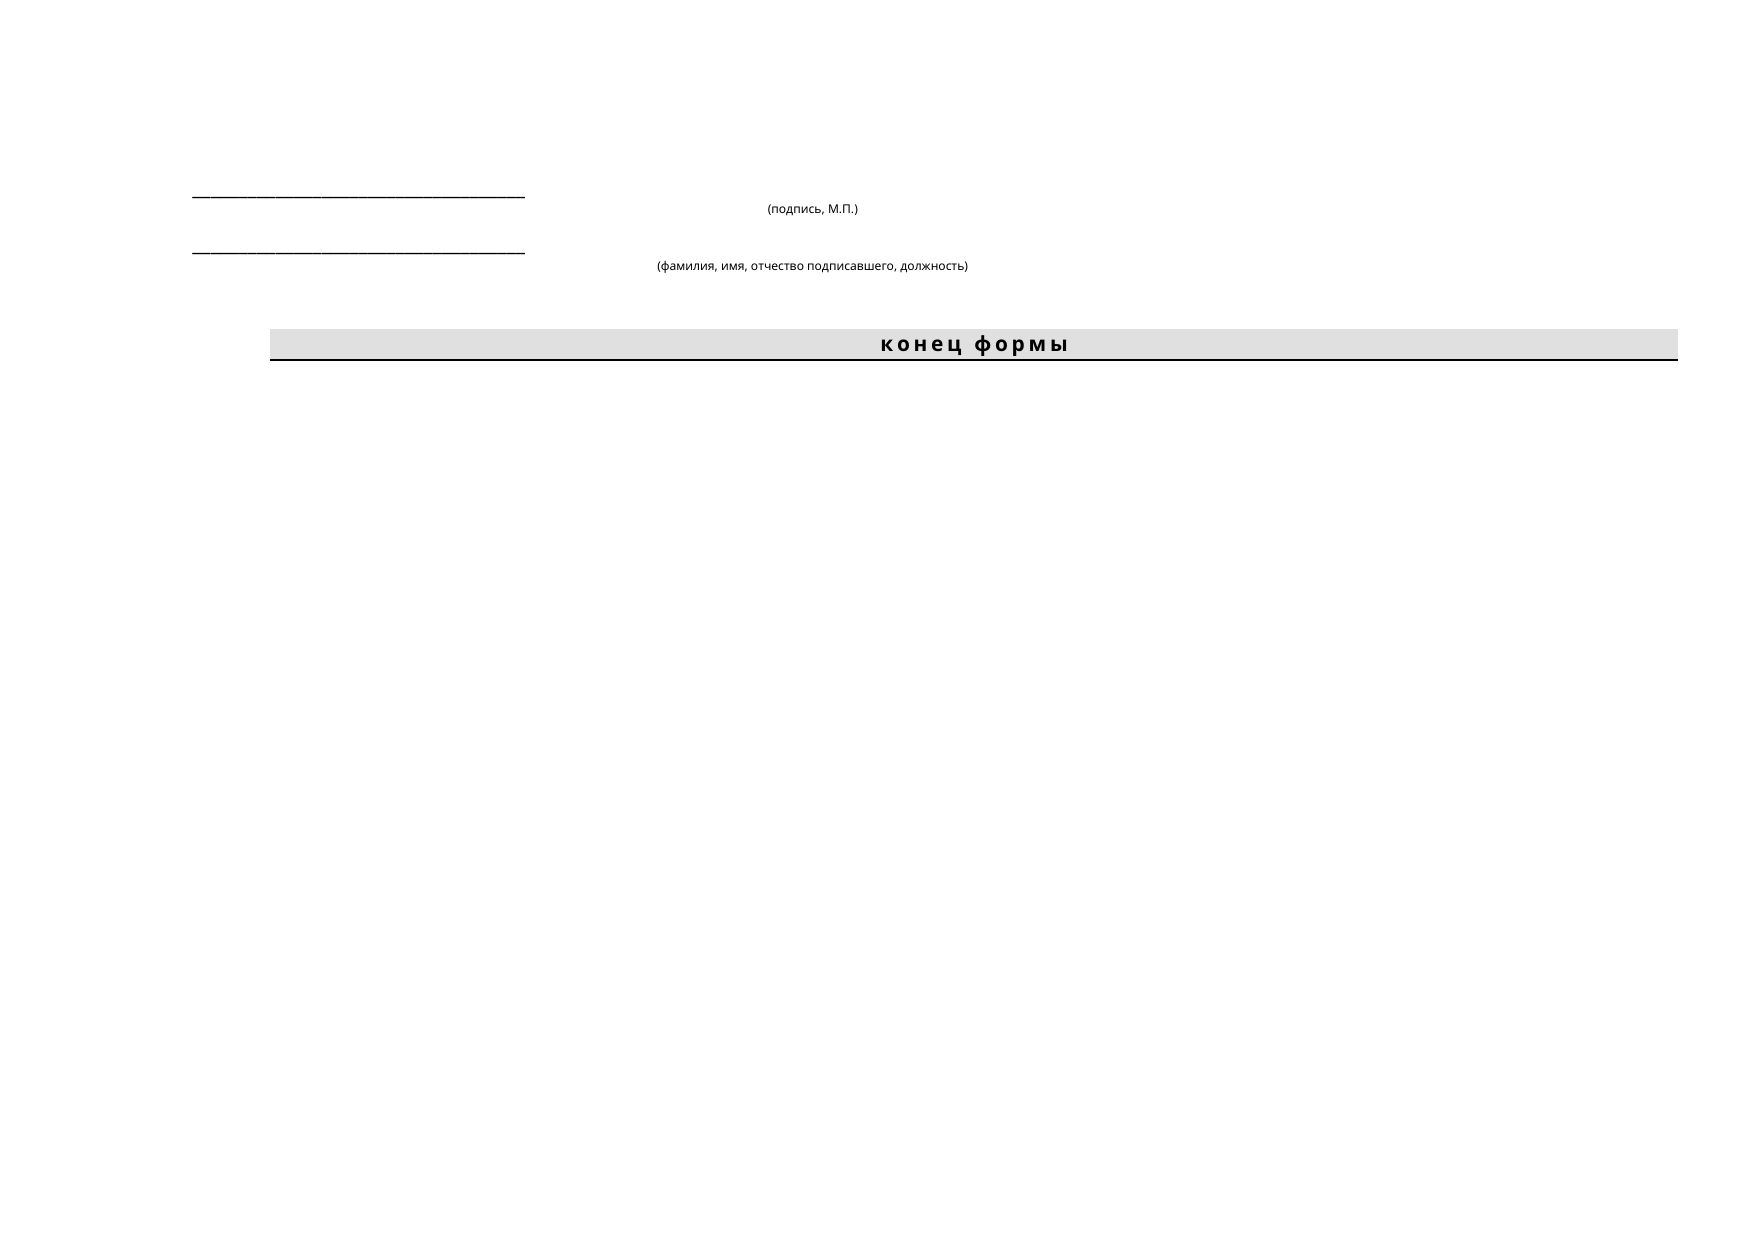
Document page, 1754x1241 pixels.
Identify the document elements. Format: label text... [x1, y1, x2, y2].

text (фамилия, имя, отчество подписавшего, должность) [270, 258, 1296, 286]
text ____________________________________ [133, 173, 1680, 201]
text ____________________________________ [133, 229, 1680, 258]
text (подпись, М.П.) [270, 201, 1296, 229]
text конец формы [270, 329, 1678, 359]
